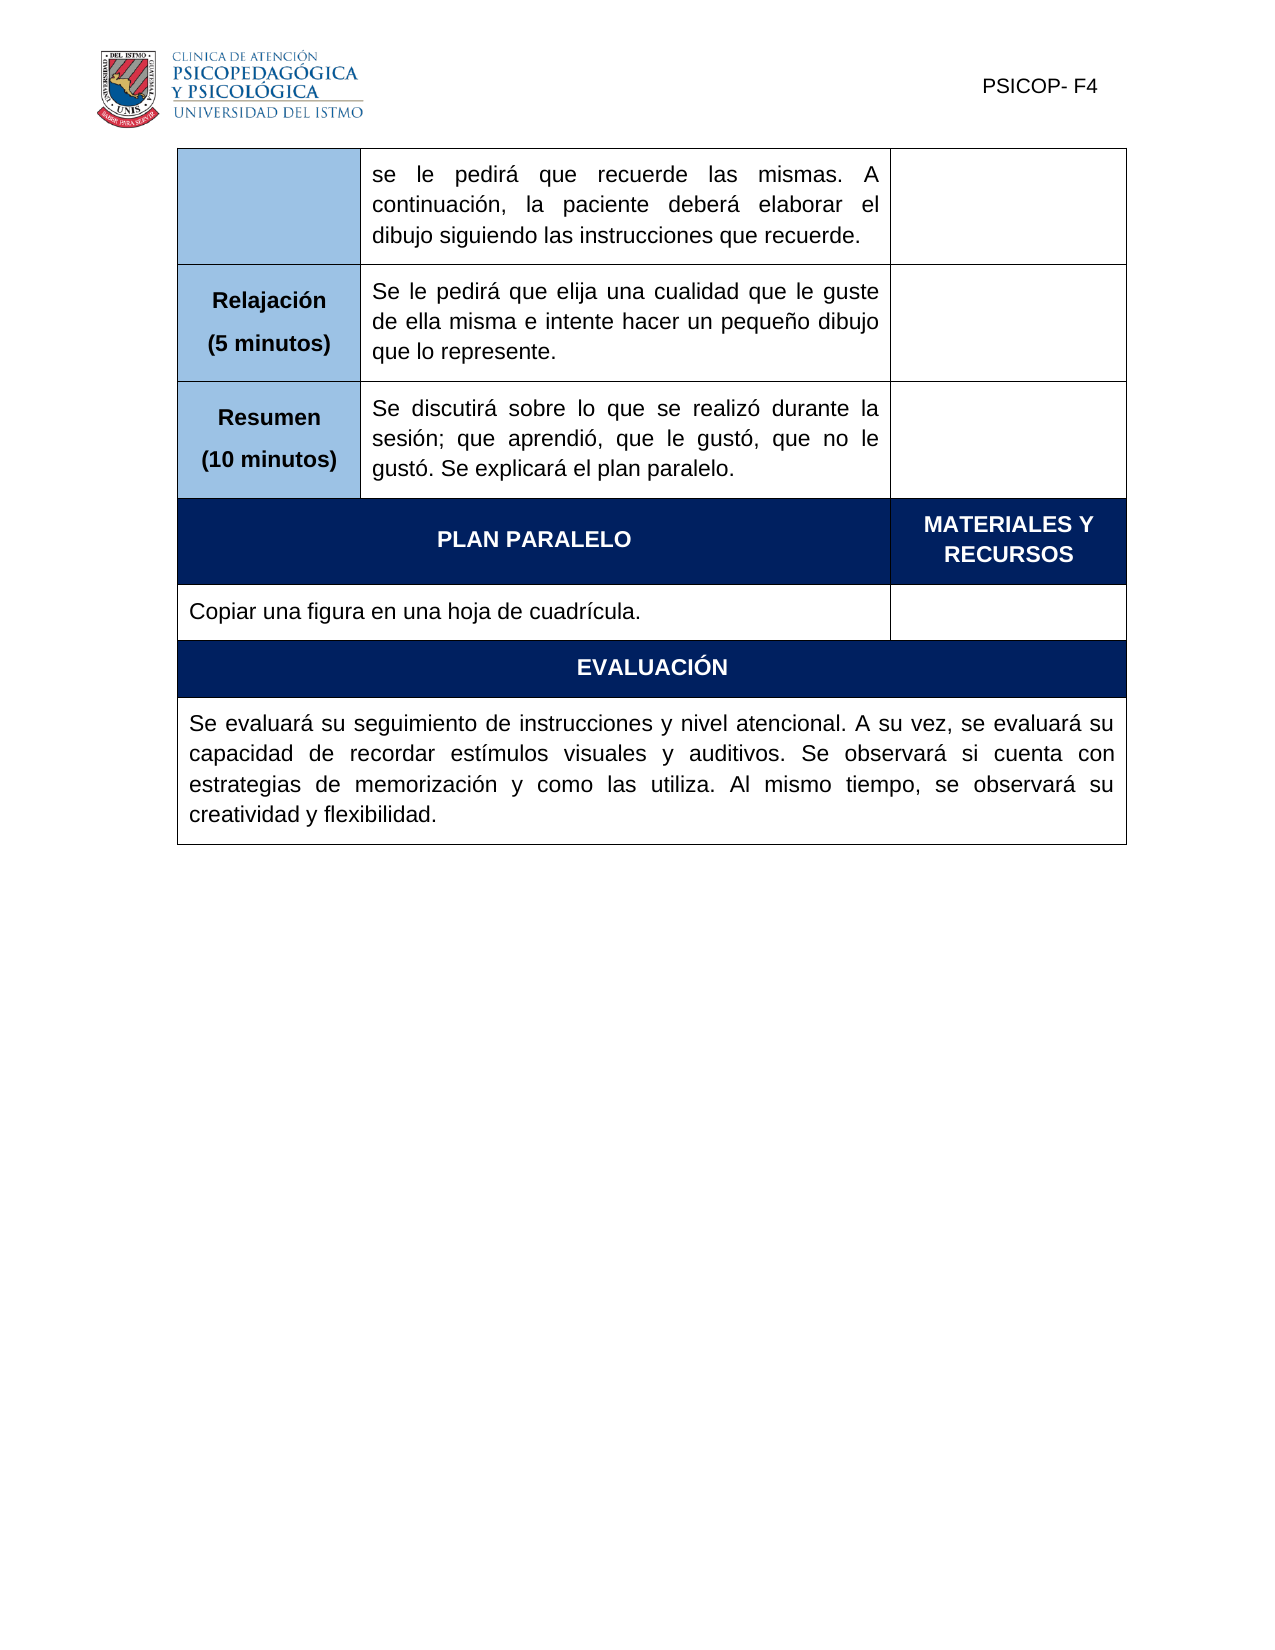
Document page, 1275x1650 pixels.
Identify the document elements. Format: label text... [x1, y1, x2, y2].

table_cell Relajación (5 minutos) [178, 265, 360, 381]
table_cell Se evaluará su seguimiento de instrucciones y nivel atencional. A su vez, se evaluará su capacidad de recordar estímulos visuales y auditivos. Se observará si cuenta con estrategias de memorización y como las utiliza. Al mismo tiempo, se observará su creatividad y flexibilidad. [178, 698, 1126, 843]
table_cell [178, 149, 360, 264]
table_cell MATERIALES Y RECURSOS [891, 499, 1126, 584]
table_cell PLAN PARALELO [178, 499, 890, 584]
table_cell [891, 382, 1126, 498]
picture [45, 21, 424, 163]
table_cell [891, 585, 1126, 640]
table_cell [891, 265, 1126, 381]
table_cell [361, 149, 890, 264]
table_cell Copiar una figura en una hoja de cuadrícula. [178, 585, 890, 640]
table_cell EVALUACIÓN [178, 641, 1126, 697]
table_cell Resumen (10 minutos) [178, 382, 360, 498]
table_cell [891, 149, 1126, 264]
table_cell Se discutirá sobre lo que se realizó durante la sesión; que aprendió, que le gustó, que no le gustó. Se explicará el plan paralelo. [361, 382, 890, 498]
table_cell Se le pedirá que elija una cualidad que le guste de ella misma e intente hacer un pequeño dibujo que lo represente. [361, 265, 890, 381]
